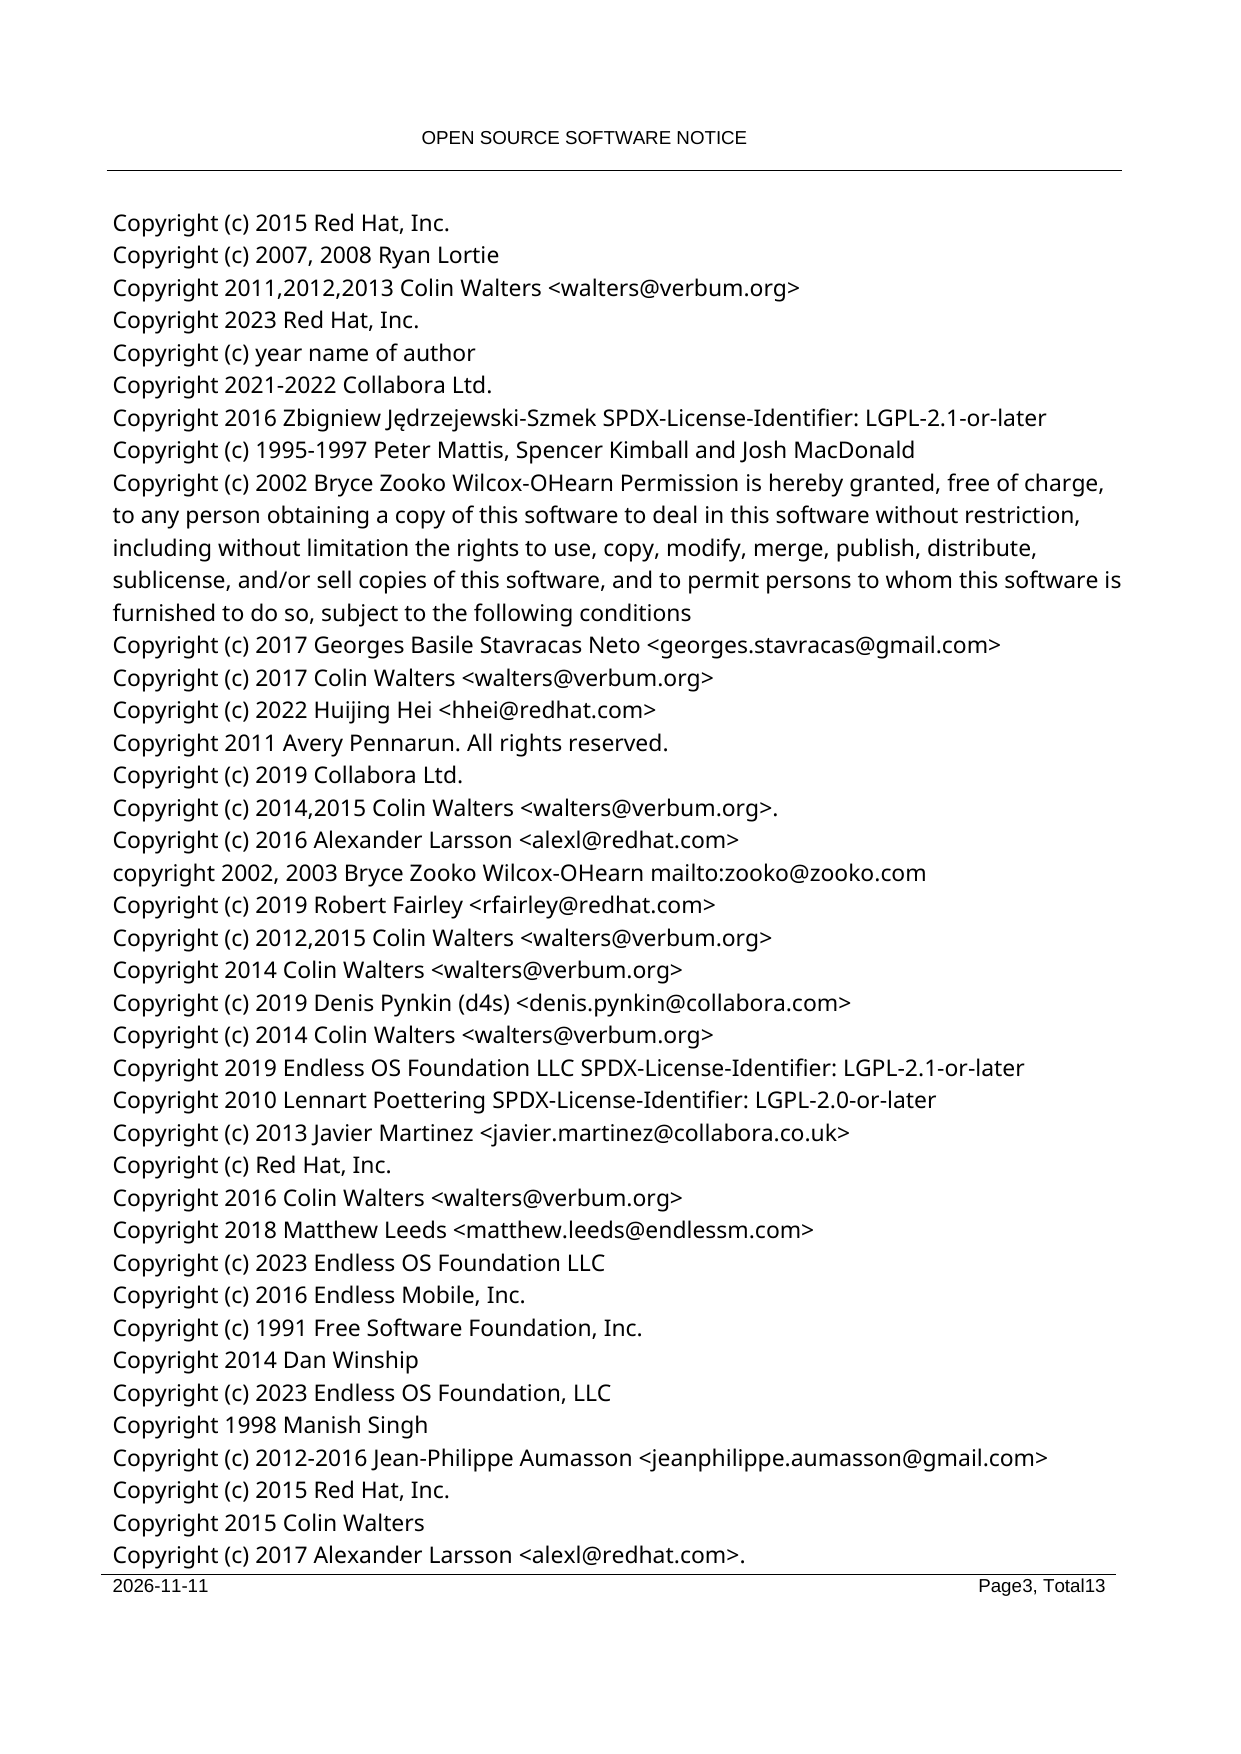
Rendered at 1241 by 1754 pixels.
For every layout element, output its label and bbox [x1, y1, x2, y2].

text [112, 206, 1128, 1571]
